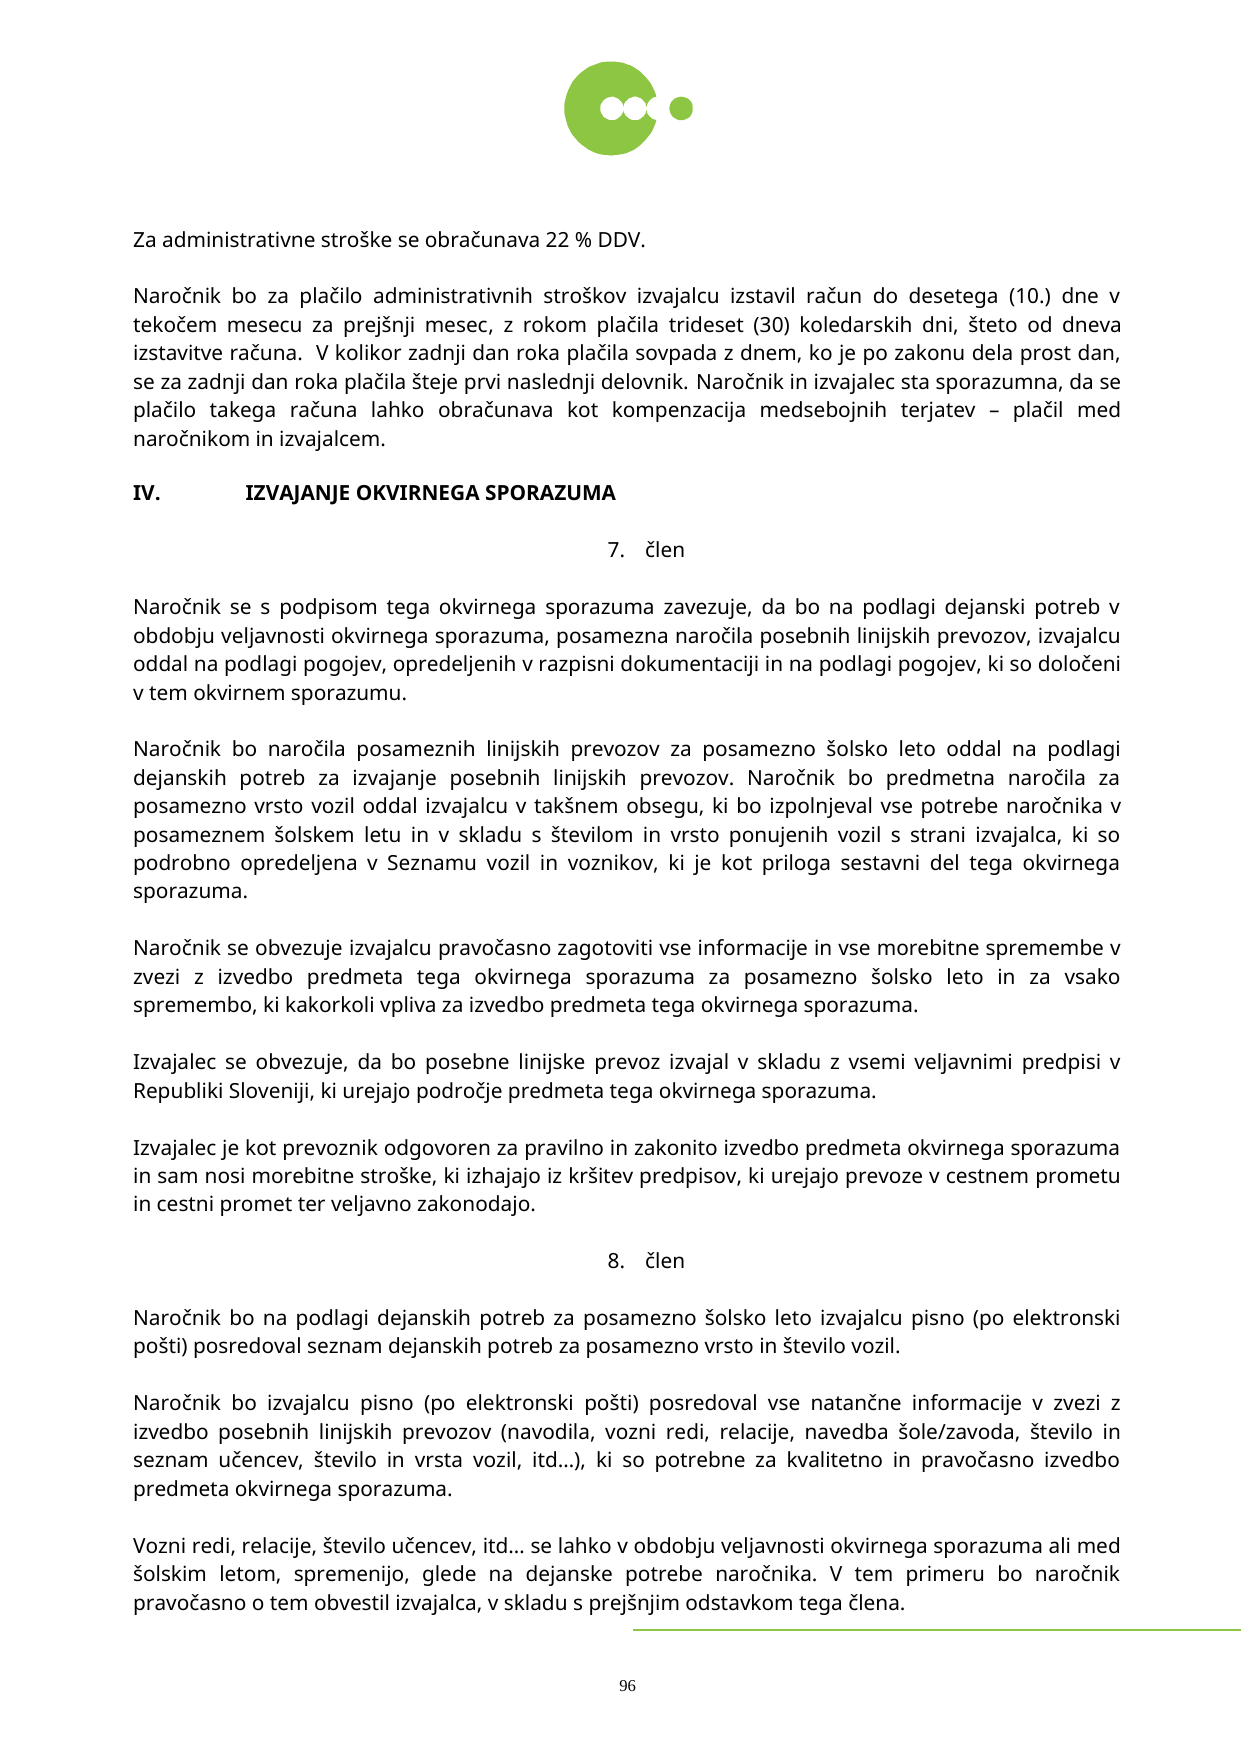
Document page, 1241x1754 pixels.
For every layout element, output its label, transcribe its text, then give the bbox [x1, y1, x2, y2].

text Izvajalec je kot prevoznik odgovoren za pravilno in zakonito izvedbo predmeta okvirnega sporazuma in sam nosi morebitne stroške, ki izhajajo iz kršitev predpisov, ki urejajo prevoze v cestnem prometu in cestni promet ter veljavno zakonodajo. [133, 1133, 1122, 1218]
list člen [170, 535, 1122, 564]
text Naročnik bo na podlagi dejanskih potreb za posamezno šolsko leto izvajalcu pisno (po elektronski pošti) posredoval seznam dejanskih potreb za posamezno vrsto in število vozil. [133, 1303, 1122, 1360]
text Naročnik bo naročila posameznih linijskih prevozov za posamezno šolsko leto oddal na podlagi dejanskih potreb za izvajanje posebnih linijskih prevozov. Naročnik bo predmetna naročila za posamezno vrsto vozil oddal izvajalcu v takšnem obsegu, ki bo izpolnjeval vse potrebe naročnika v posameznem šolskem letu in v skladu s številom in vrsto ponujenih vozil s strani izvajalca, ki so podrobno opredeljena v Seznamu vozil in voznikov, ki je kot priloga sestavni del tega okvirnega sporazuma. [133, 734, 1122, 905]
text Naročnik se s podpisom tega okvirnega sporazuma zavezuje, da bo na podlagi dejanski potreb v obdobju veljavnosti okvirnega sporazuma, posamezna naročila posebnih linijskih prevozov, izvajalcu oddal na podlagi pogojev, opredeljenih v razpisni dokumentaciji in na podlagi pogojev, ki so določeni v tem okvirnem sporazumu. [133, 592, 1122, 706]
list člen [170, 1246, 1122, 1275]
text Naročnik se obvezuje izvajalcu pravočasno zagotoviti vse informacije in vse morebitne spremembe v zvezi z izvedbo predmeta tega okvirnega sporazuma za posamezno šolsko leto in za vsako spremembo, ki kakorkoli vpliva za izvedbo predmeta tega okvirnega sporazuma. [133, 933, 1122, 1019]
text Izvajalec se obvezuje, da bo posebne linijske prevoz izvajal v skladu z vsemi veljavnimi predpisi v Republiki Sloveniji, ki urejajo področje predmeta tega okvirnega sporazuma. [133, 1047, 1122, 1104]
list IZVAJANJE OKVIRNEGA SPORAZUMA [133, 478, 1122, 507]
text Vozni redi, relacije, število učencev, itd… se lahko v obdobju veljavnosti okvirnega sporazuma ali med šolskim letom, spremenijo, glede na dejanske potrebe naročnika. V tem primeru bo naročnik pravočasno o tem obvestil izvajalca, v skladu s prejšnjim odstavkom tega člena. [133, 1531, 1122, 1616]
text Naročnik bo izvajalcu pisno (po elektronski pošti) posredoval vse natančne informacije v zvezi z izvedbo posebnih linijskih prevozov (navodila, vozni redi, relacije, navedba šole/zavoda, število in seznam učencev, število in vrsta vozil, itd…), ki so potrebne za kvalitetno in pravočasno izvedbo predmeta okvirnega sporazuma. [133, 1388, 1122, 1502]
text Za administrativne stroške se obračunava 22 % DDV. [133, 225, 1122, 253]
text Naročnik bo za plačilo administrativnih stroškov izvajalcu izstavil račun do desetega (10.) dne v tekočem mesecu za prejšnji mesec, z rokom plačila trideset (30) koledarskih dni, šteto od dneva izstavitve računa. V kolikor zadnji dan roka plačila sovpada z dnem, ko je po zakonu dela prost dan, se za zadnji dan roka plačila šteje prvi naslednji delovnik. Naročnik in izvajalec sta sporazumna, da se plačilo takega računa lahko obračunava kot kompenzacija medsebojnih terjatev – plačil med naročnikom in izvajalcem. [133, 282, 1122, 452]
